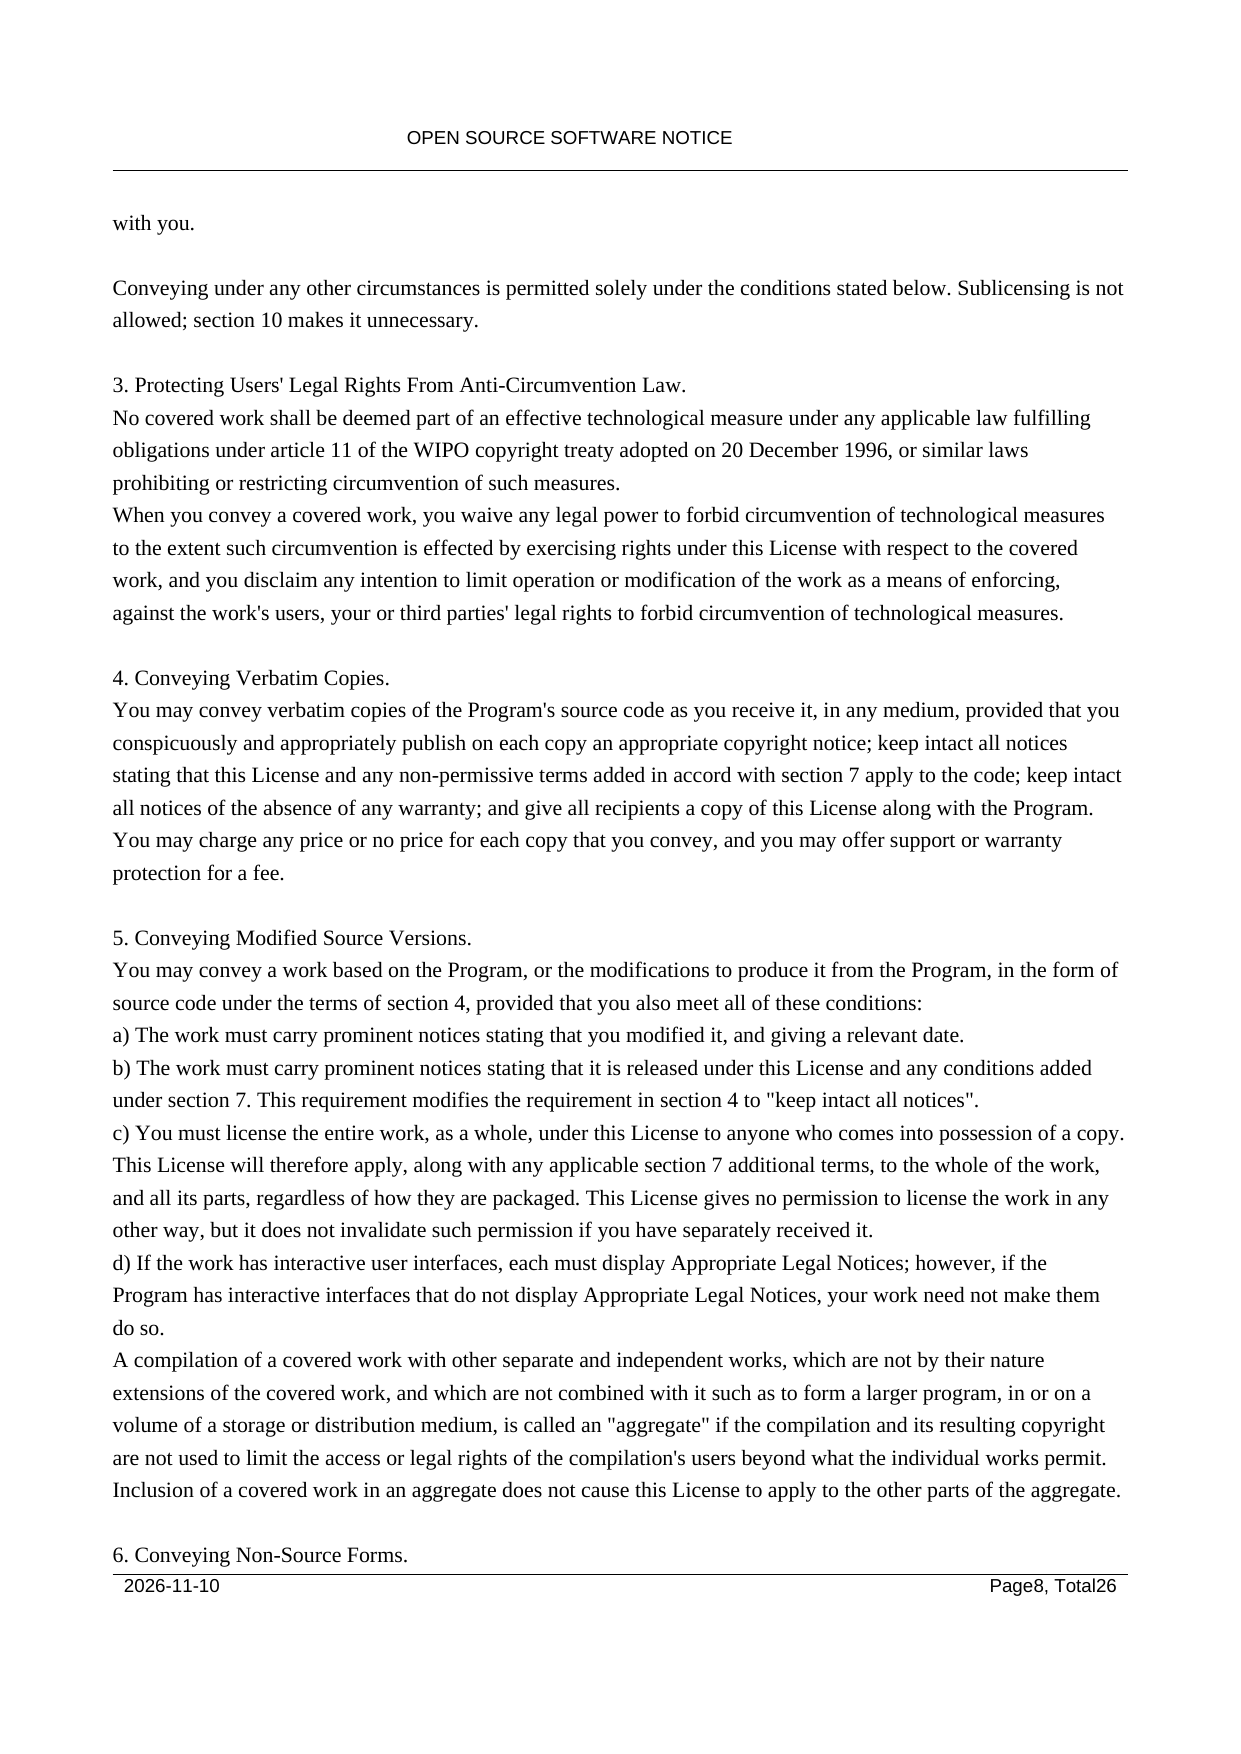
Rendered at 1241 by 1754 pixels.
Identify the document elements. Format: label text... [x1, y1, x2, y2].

text c) You must license the entire work, as a whole, under this License to anyone who comes into possession of a copy. This License will therefore apply, along with any applicable section 7 additional terms, to the whole of the work, and all its parts, regardless of how they are packaged. This License gives no permission to license the work in any other way, but it does not invalidate such permission if you have separately received it. [112, 1116, 1128, 1246]
text No covered work shall be deemed part of an effective technological measure under any applicable law fulfilling obligations under article 11 of the WIPO copyright treaty adopted on 20 December 1996, or similar laws prohibiting or restricting circumvention of such measures. [112, 401, 1128, 499]
text You may convey a work based on the Program, or the modifications to produce it from the Program, in the form of source code under the terms of section 4, provided that you also meet all of these conditions: [112, 954, 1128, 1019]
text 4. Conveying Verbatim Copies. [112, 661, 1128, 694]
text A compilation of a covered work with other separate and independent works, which are not by their nature extensions of the covered work, and which are not combined with it such as to form a larger program, in or on a volume of a storage or distribution medium, is called an "aggregate" if the compilation and its resulting copyright are not used to limit the access or legal rights of the compilation's users beyond what the individual works permit. Inclusion of a covered work in an aggregate does not cause this License to apply to the other parts of the aggregate. [112, 1344, 1128, 1506]
text You may convey verbatim copies of the Program's source code as you receive it, in any medium, provided that you conspicuously and appropriately publish on each copy an appropriate copyright notice; keep intact all notices stating that this License and any non-permissive terms added in accord with section 7 apply to the code; keep intact all notices of the absence of any warranty; and give all recipients a copy of this License along with the Program. [112, 694, 1128, 824]
text d) If the work has interactive user interfaces, each must display Appropriate Legal Notices; however, if the Program has interactive interfaces that do not display Appropriate Legal Notices, your work need not make them do so. [112, 1246, 1128, 1344]
text 6. Conveying Non-Source Forms. [112, 1539, 1128, 1571]
text You may charge any price or no price for each copy that you convey, and you may offer support or warranty protection for a fee. [112, 824, 1128, 889]
text b) The work must carry prominent notices stating that it is released under this License and any conditions added under section 7. This requirement modifies the requirement in section 4 to "keep intact all notices". [112, 1051, 1128, 1116]
text a) The work must carry prominent notices stating that you modified it, and giving a relevant date. [112, 1019, 1128, 1051]
text Conveying under any other circumstances is permitted solely under the conditions stated below. Sublicensing is not allowed; section 10 makes it unnecessary. [112, 271, 1128, 336]
text When you convey a covered work, you waive any legal power to forbid circumvention of technological measures to the extent such circumvention is effected by exercising rights under this License with respect to the covered work, and you disclaim any intention to limit operation or modification of the work as a means of enforcing, against the work's users, your or third parties' legal rights to forbid circumvention of technological measures. [112, 499, 1128, 629]
text 3. Protecting Users' Legal Rights From Anti-Circumvention Law. [112, 369, 1128, 401]
text 5. Conveying Modified Source Versions. [112, 921, 1128, 954]
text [112, 206, 1128, 239]
